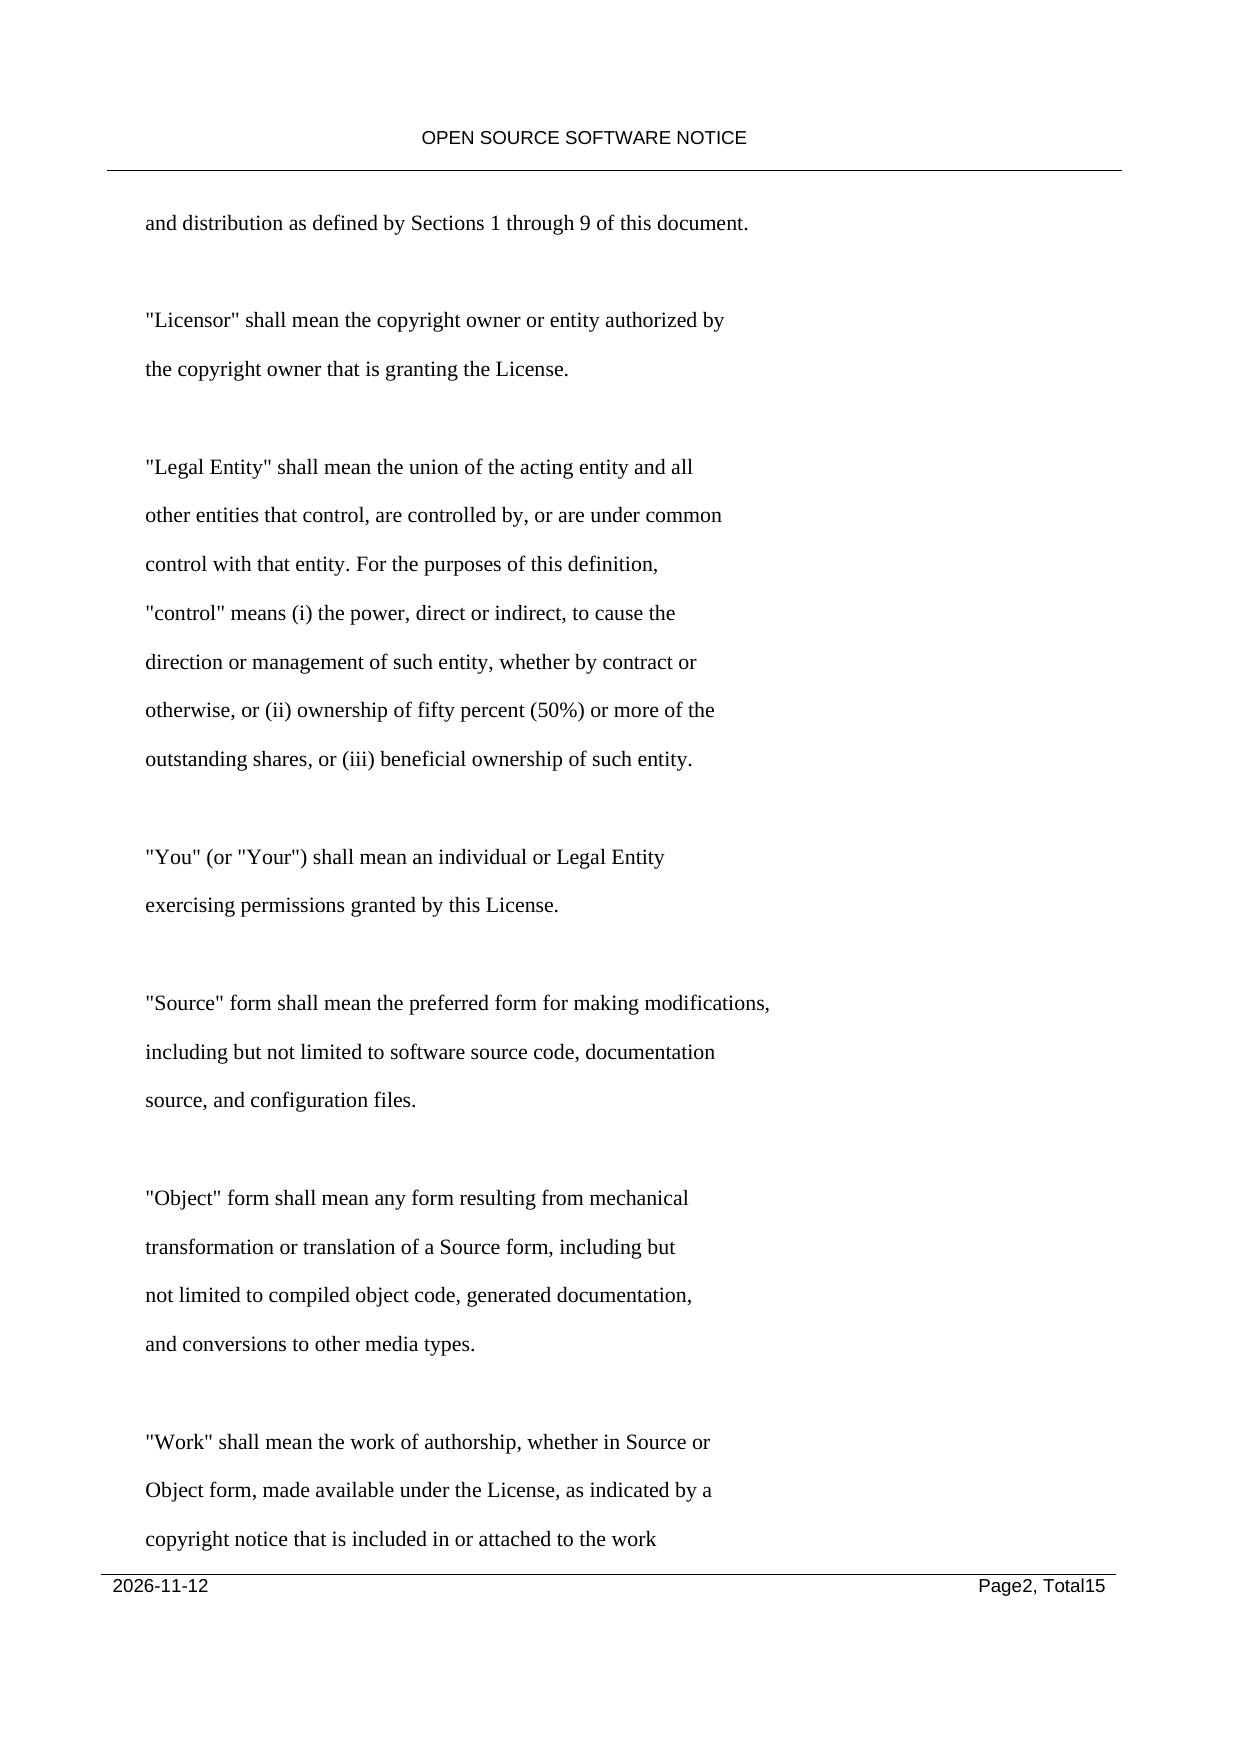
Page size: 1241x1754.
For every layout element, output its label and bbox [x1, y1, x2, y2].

text [112, 206, 1128, 1555]
